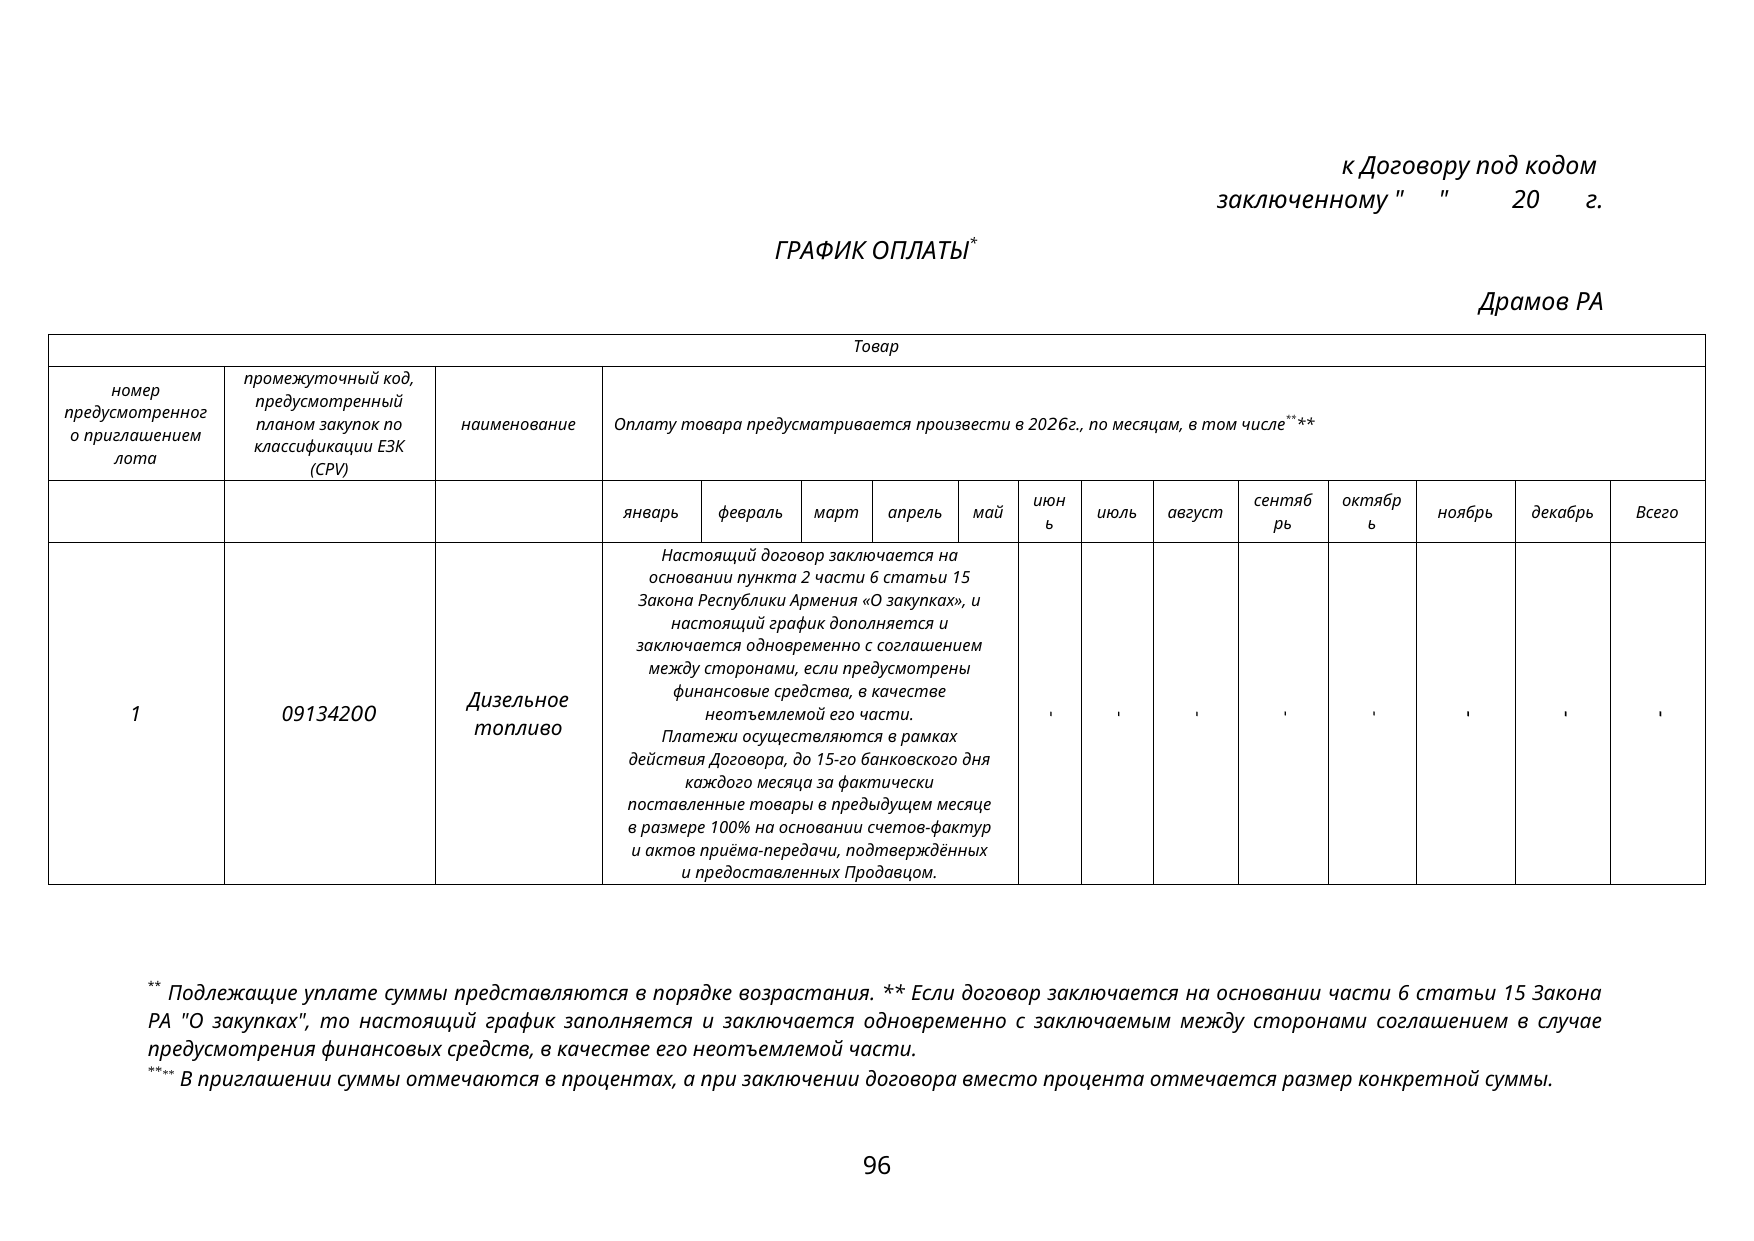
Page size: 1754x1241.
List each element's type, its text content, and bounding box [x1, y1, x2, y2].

table_cell Всего [1611, 481, 1705, 542]
table_cell декабрь [1516, 481, 1610, 542]
table_cell - [1516, 543, 1610, 884]
table_cell август [1154, 481, 1238, 542]
table_cell [49, 481, 224, 542]
table_cell июнь [1019, 481, 1081, 542]
text Драмов РА [148, 283, 1606, 317]
table_cell - [1019, 543, 1081, 884]
table_cell июль [1082, 481, 1153, 542]
table_cell Оплату товара предусматривается произвести в 2026г., по месяцам, в том числе** [603, 367, 1705, 480]
table_cell - [1082, 543, 1153, 884]
table_cell Дизельное топливо [436, 543, 602, 884]
table_cell промежуточный код, предусмотренный планом закупок по классификации ЕЗК (CPV) [225, 367, 435, 480]
table_cell наименование [436, 367, 602, 480]
table_cell октябрь [1329, 481, 1416, 542]
table_cell 1 [49, 543, 224, 884]
table_cell - [1329, 543, 1416, 884]
table_cell - [1154, 543, 1238, 884]
table_cell - [1239, 543, 1328, 884]
table_cell 09134200 [225, 543, 435, 884]
table_cell январь [603, 481, 701, 542]
table_cell номер предусмотренного приглашением лота [49, 367, 224, 480]
table_cell февраль [702, 481, 801, 542]
table_cell Настоящий договор заключается на основании пункта 2 части 6 статьи 15 Закона Республики Армения «О закупках», и настоящий график дополняется и заключается одновременно с соглашением между сторонами, если предусмотрены финансовые средства, в качестве неотъемлемой его части. Платежи осуществляются в рамках действия Договора, до 15-го банковского дня каждого месяца за фактически поставленные товары в предыдущем месяце в размере 100% на основании счетов-фактур и актов приёма-передачи, подтверждённых и предоставленных Продавцом. [603, 543, 1018, 884]
table_cell [225, 481, 435, 542]
table_cell - [1611, 543, 1705, 884]
table_cell ноябрь [1417, 481, 1515, 542]
table_cell - [1417, 543, 1515, 884]
text ГРАФИК ОПЛАТЫ* [148, 232, 1606, 267]
text к Договору под кодом заключенному " " 20 г. [148, 148, 1606, 216]
table_cell март [802, 481, 872, 542]
table_cell май [959, 481, 1018, 542]
table_header Товар [49, 335, 1705, 366]
table_cell [436, 481, 602, 542]
table_cell апрель [873, 481, 958, 542]
table_cell сентябрь [1239, 481, 1328, 542]
